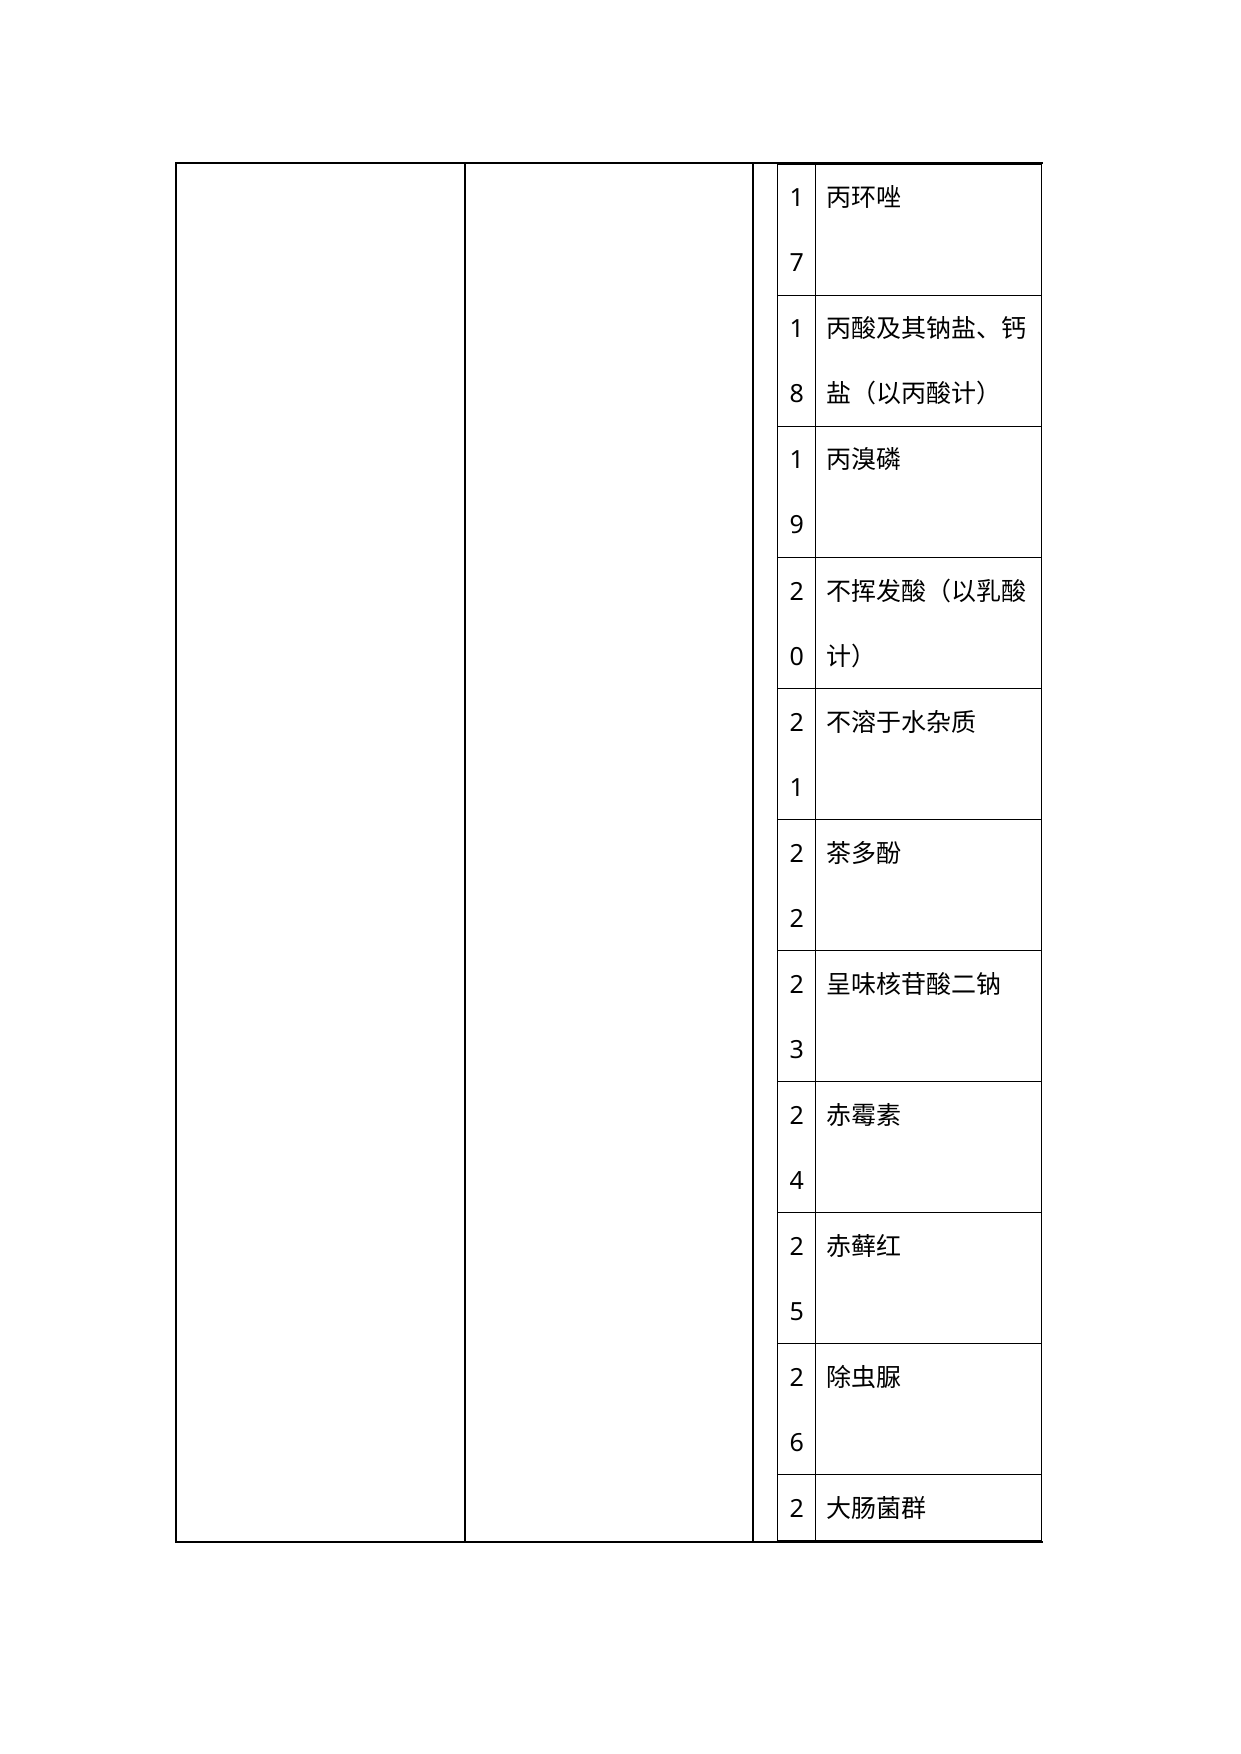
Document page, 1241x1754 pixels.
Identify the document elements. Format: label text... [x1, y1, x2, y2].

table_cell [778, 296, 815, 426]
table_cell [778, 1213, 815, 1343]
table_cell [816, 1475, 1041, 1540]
table_cell [466, 164, 752, 1541]
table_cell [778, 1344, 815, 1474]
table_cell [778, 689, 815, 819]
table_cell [816, 1344, 1041, 1474]
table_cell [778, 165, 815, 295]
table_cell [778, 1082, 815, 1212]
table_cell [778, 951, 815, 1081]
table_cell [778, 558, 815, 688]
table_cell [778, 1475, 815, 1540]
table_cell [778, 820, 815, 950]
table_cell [754, 164, 777, 1541]
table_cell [816, 165, 1041, 295]
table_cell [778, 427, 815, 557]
table_cell 1 [177, 164, 464, 1541]
